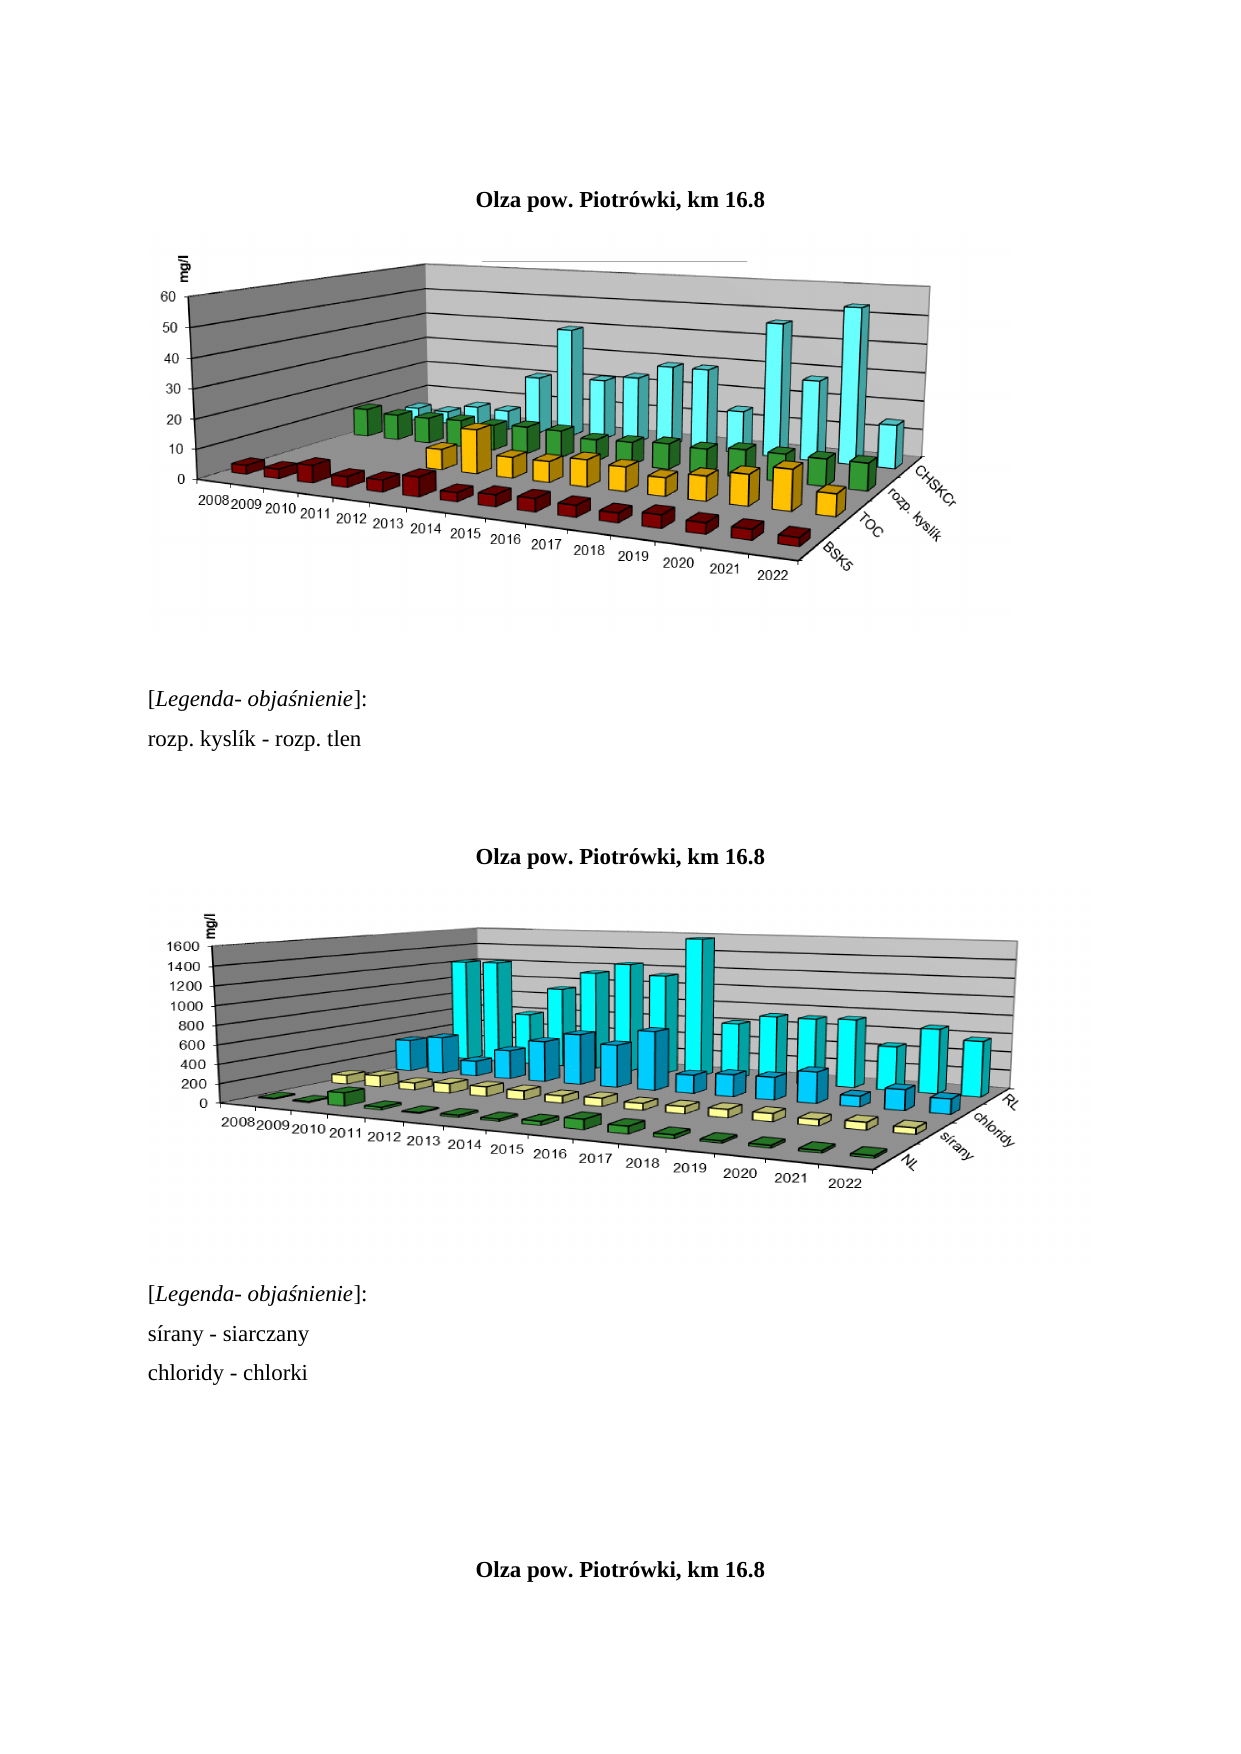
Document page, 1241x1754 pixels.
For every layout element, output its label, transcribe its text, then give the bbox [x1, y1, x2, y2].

text Olza pow. Piotrówki, km 16.8 [148, 1556, 1093, 1583]
text chloridy - chlorki [148, 1359, 1093, 1385]
picture [147, 226, 1010, 634]
text [Legenda- objaśnienie]: [148, 685, 1093, 712]
text sírany - siarczany [148, 1319, 1093, 1346]
text Olza pow. Piotrówki, km 16.8 [148, 843, 1093, 869]
text rozp. kyslík - rozp. tlen [148, 725, 1093, 751]
picture [147, 882, 1092, 1267]
text Olza pow. Piotrówki, km 16.8 [148, 186, 1093, 213]
